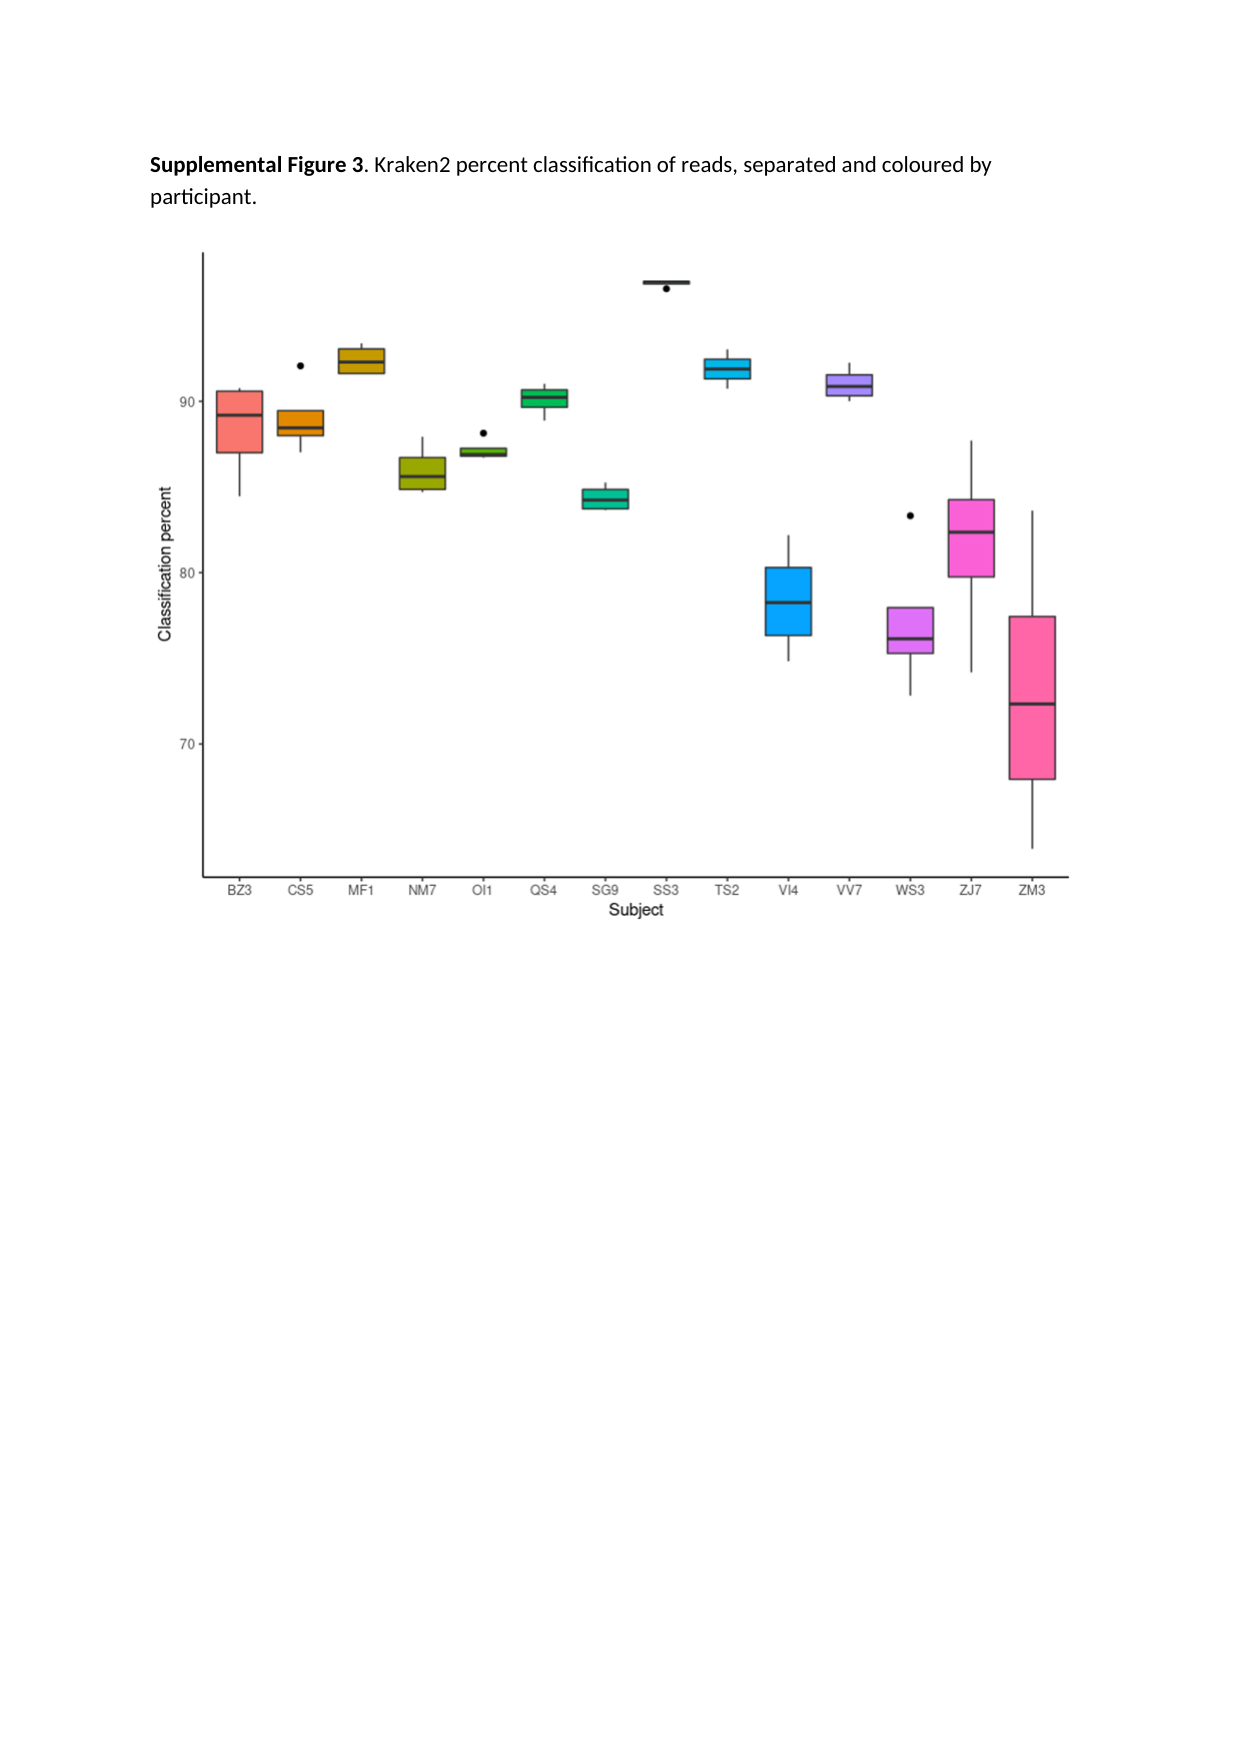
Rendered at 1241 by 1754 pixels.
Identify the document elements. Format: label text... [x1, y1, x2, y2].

text Supplemental Figure 3. Kraken2 percent classification of reads, separated and coloured by participant. [150, 150, 1090, 210]
picture [150, 244, 1090, 928]
